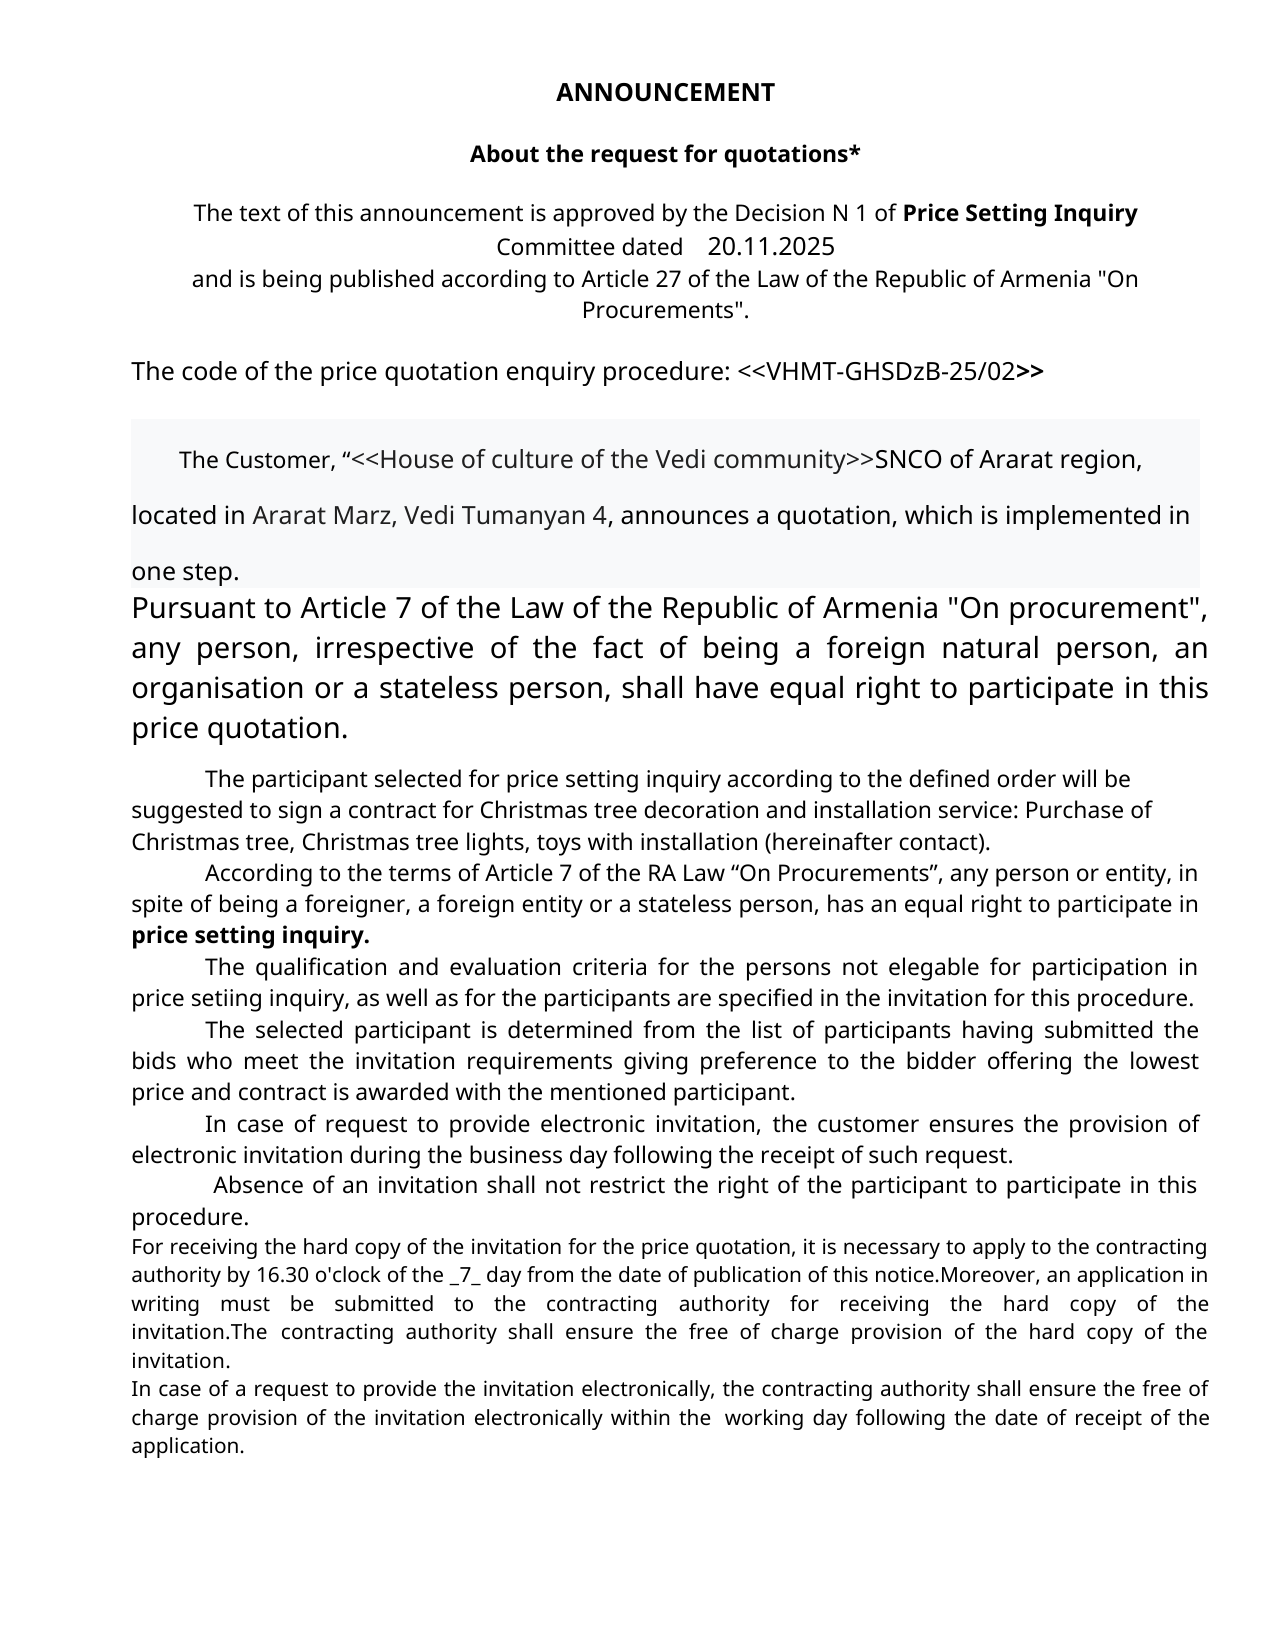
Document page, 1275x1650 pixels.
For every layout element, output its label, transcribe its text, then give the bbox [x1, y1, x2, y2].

text The selected participant is determined from the list of participants having submitted the bids who meet the invitation requirements giving preference to the bidder offering the lowest price and contract is awarded with the mentioned participant. [131, 1013, 1200, 1107]
text and is being published according to Article 27 of the Law of the Republic of Armenia "On Procurements". [131, 262, 1200, 325]
text The code of the price quotation enquiry procedure: <<VHMT-GHSDzB-25/02>> [131, 354, 1200, 388]
text The qualification and evaluation criteria for the persons not elegable for participation in price setiing inquiry, as well as for the participants are specified in the invitation for this procedure. [131, 951, 1200, 1013]
text About the request for quotations* [131, 137, 1200, 169]
text For receiving the hard copy of the invitation for the price quotation, it is necessary to apply to the contracting authority by 16.30 o'clock of the _7_ day from the date of publication of this notice.Moreover, an application in writing must be submitted to the contracting authority for receiving the hard copy of the invitation.The contracting authority shall ensure the free of charge provision of the hard copy of the invitation. [131, 1232, 1210, 1374]
text According to the terms of Article 7 of the RA Law “On Procurements”, any person or entity, in spite of being a foreigner, a foreign entity or a stateless person, has an equal right to participate in price setting inquiry. [131, 857, 1200, 951]
text Pursuant to Article 7 of the Law of the Republic of Armenia "On procurement", any person, irrespective of the fact of being a foreign natural person, an organisation or a stateless person, shall have equal right to participate in this price quotation. [131, 588, 1210, 747]
text The text of this announcement is approved by the Decision N 1 of Price Setting Inquiry Committee dated 20.11.2025 [131, 197, 1200, 262]
text In case of request to provide electronic invitation, the customer ensures the provision of electronic invitation during the business day following the receipt of such request. [131, 1107, 1200, 1169]
text The participant selected for price setting inquiry according to the defined order will be suggested to sign a contract for Christmas tree decoration and installation service: Purchase of Christmas tree, Christmas tree lights, toys with installation (hereinafter contact). [131, 763, 1200, 857]
text ANNOUNCEMENT [131, 75, 1200, 109]
text Absence of an invitation shall not restrict the right of the participant to participate in this procedure. [131, 1169, 1200, 1232]
text The Customer, “<<House of culture of the Vedi community>>SNCO of Ararat region, located in Ararat Marz, Vedi Tumanyan 4, announces a quotation, which is implemented in one step. [131, 419, 1200, 588]
text In case of a request to provide the invitation electronically, the contracting authority shall ensure the free of charge provision of the invitation electronically within the working day following the date of receipt of the application. [131, 1374, 1210, 1460]
